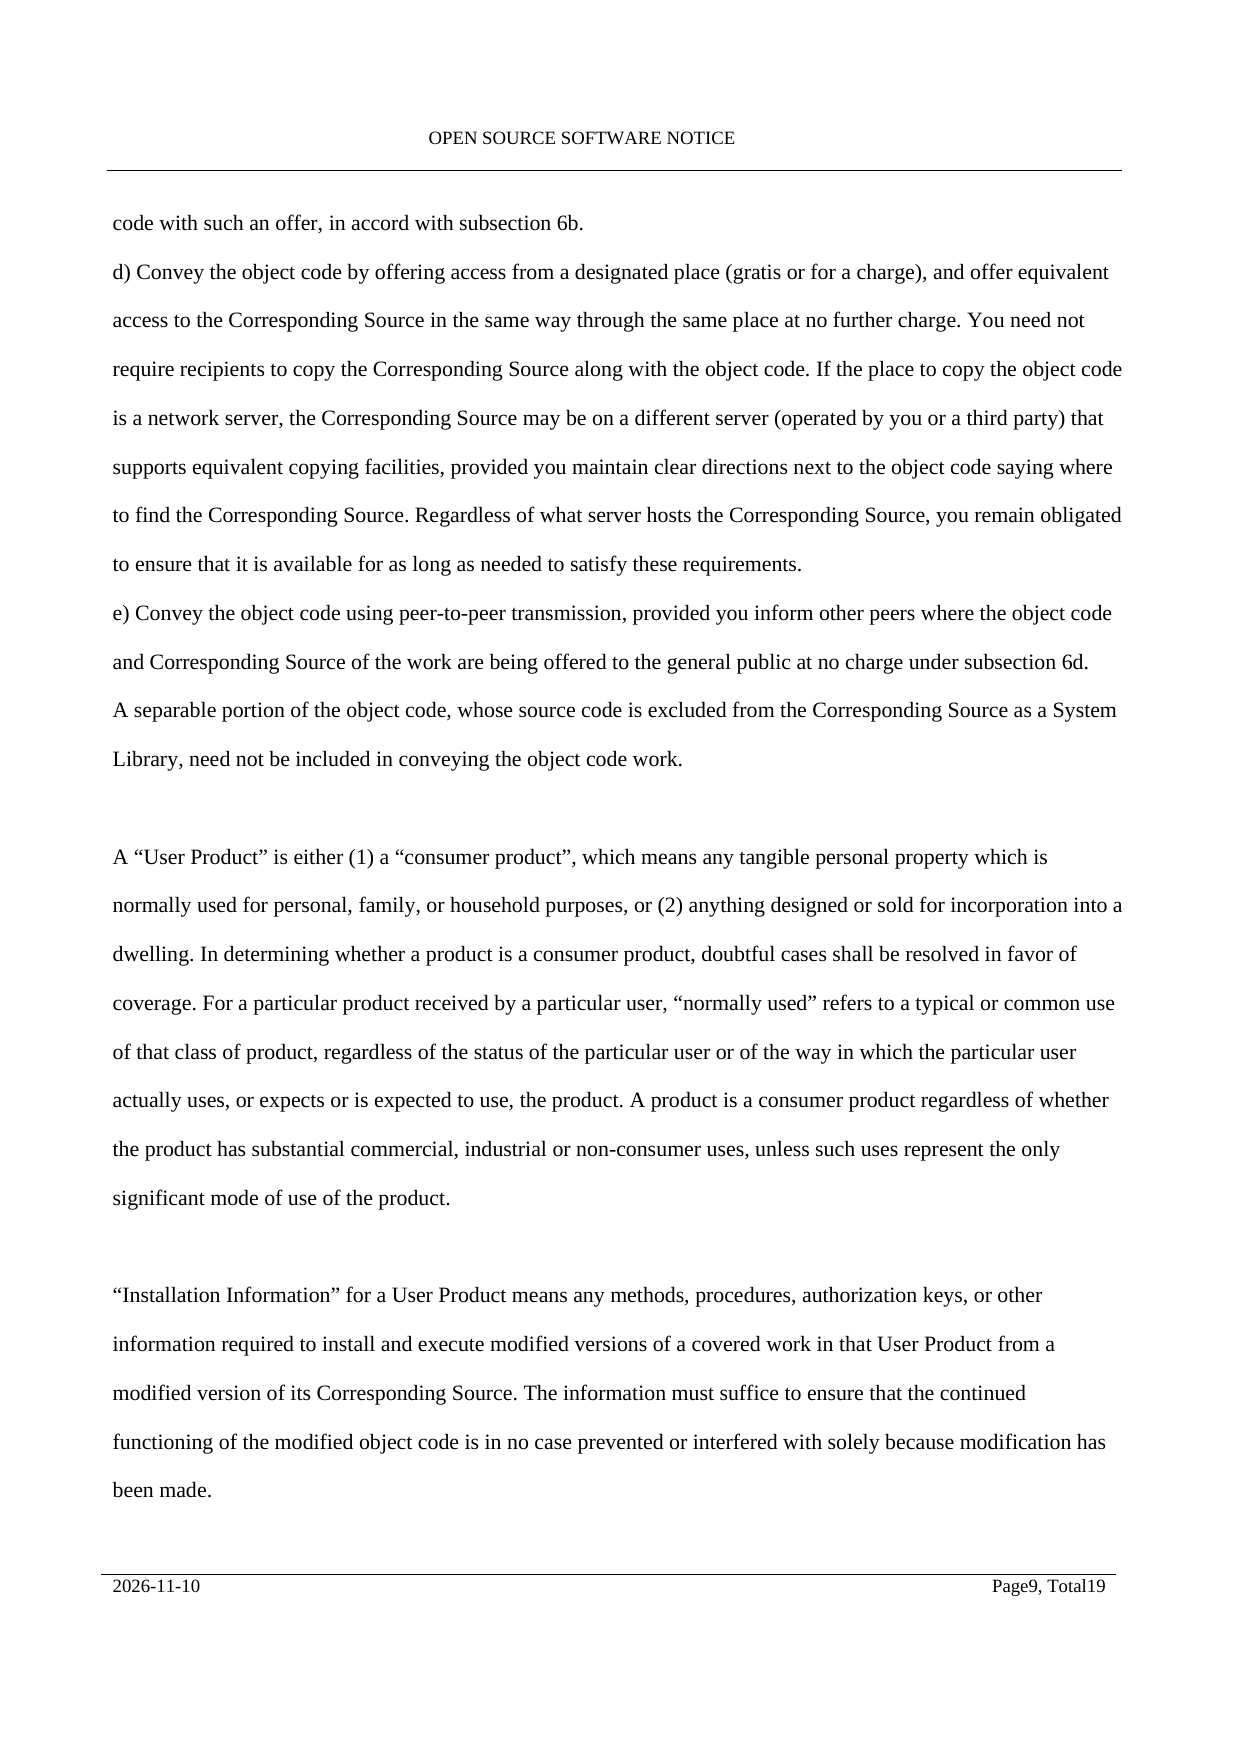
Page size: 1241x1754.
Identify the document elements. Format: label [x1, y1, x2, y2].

text [112, 206, 1128, 1506]
